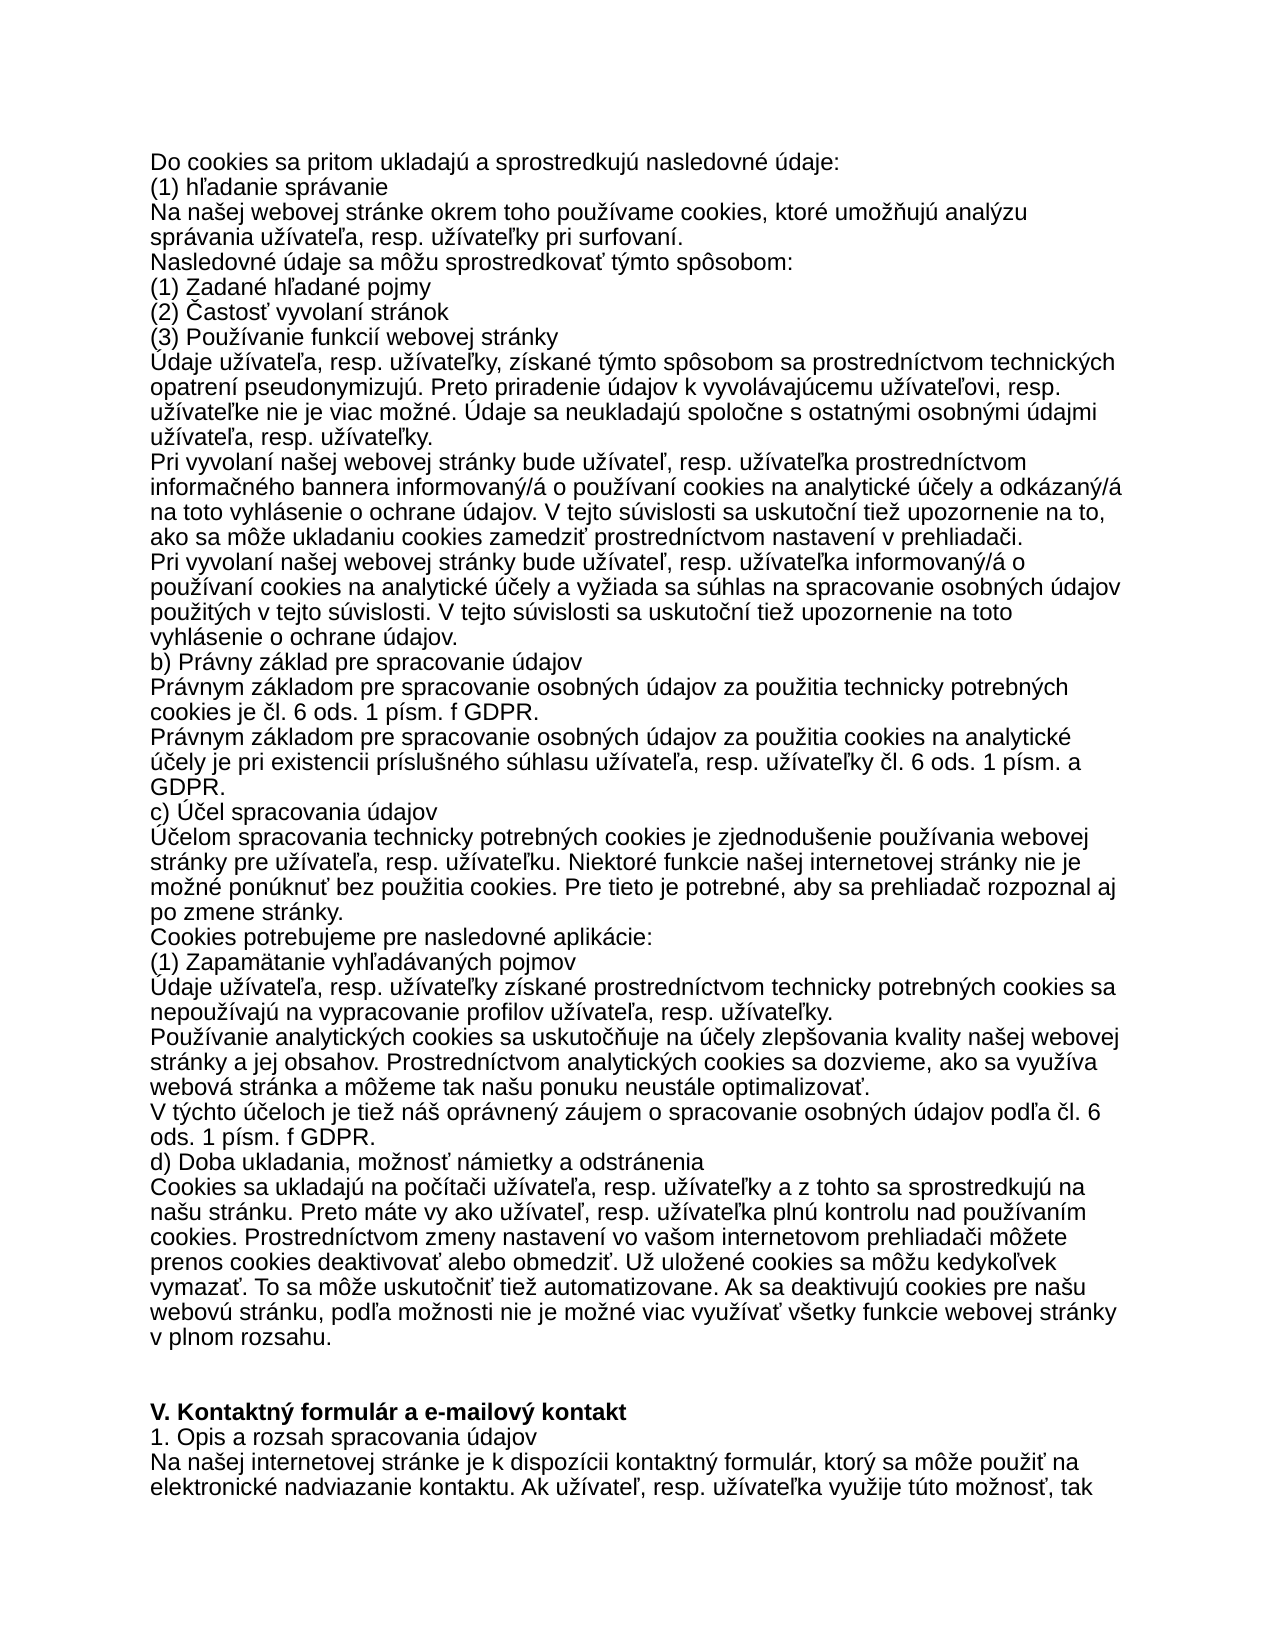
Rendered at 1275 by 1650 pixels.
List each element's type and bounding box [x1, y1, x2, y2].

text [150, 150, 1125, 1500]
